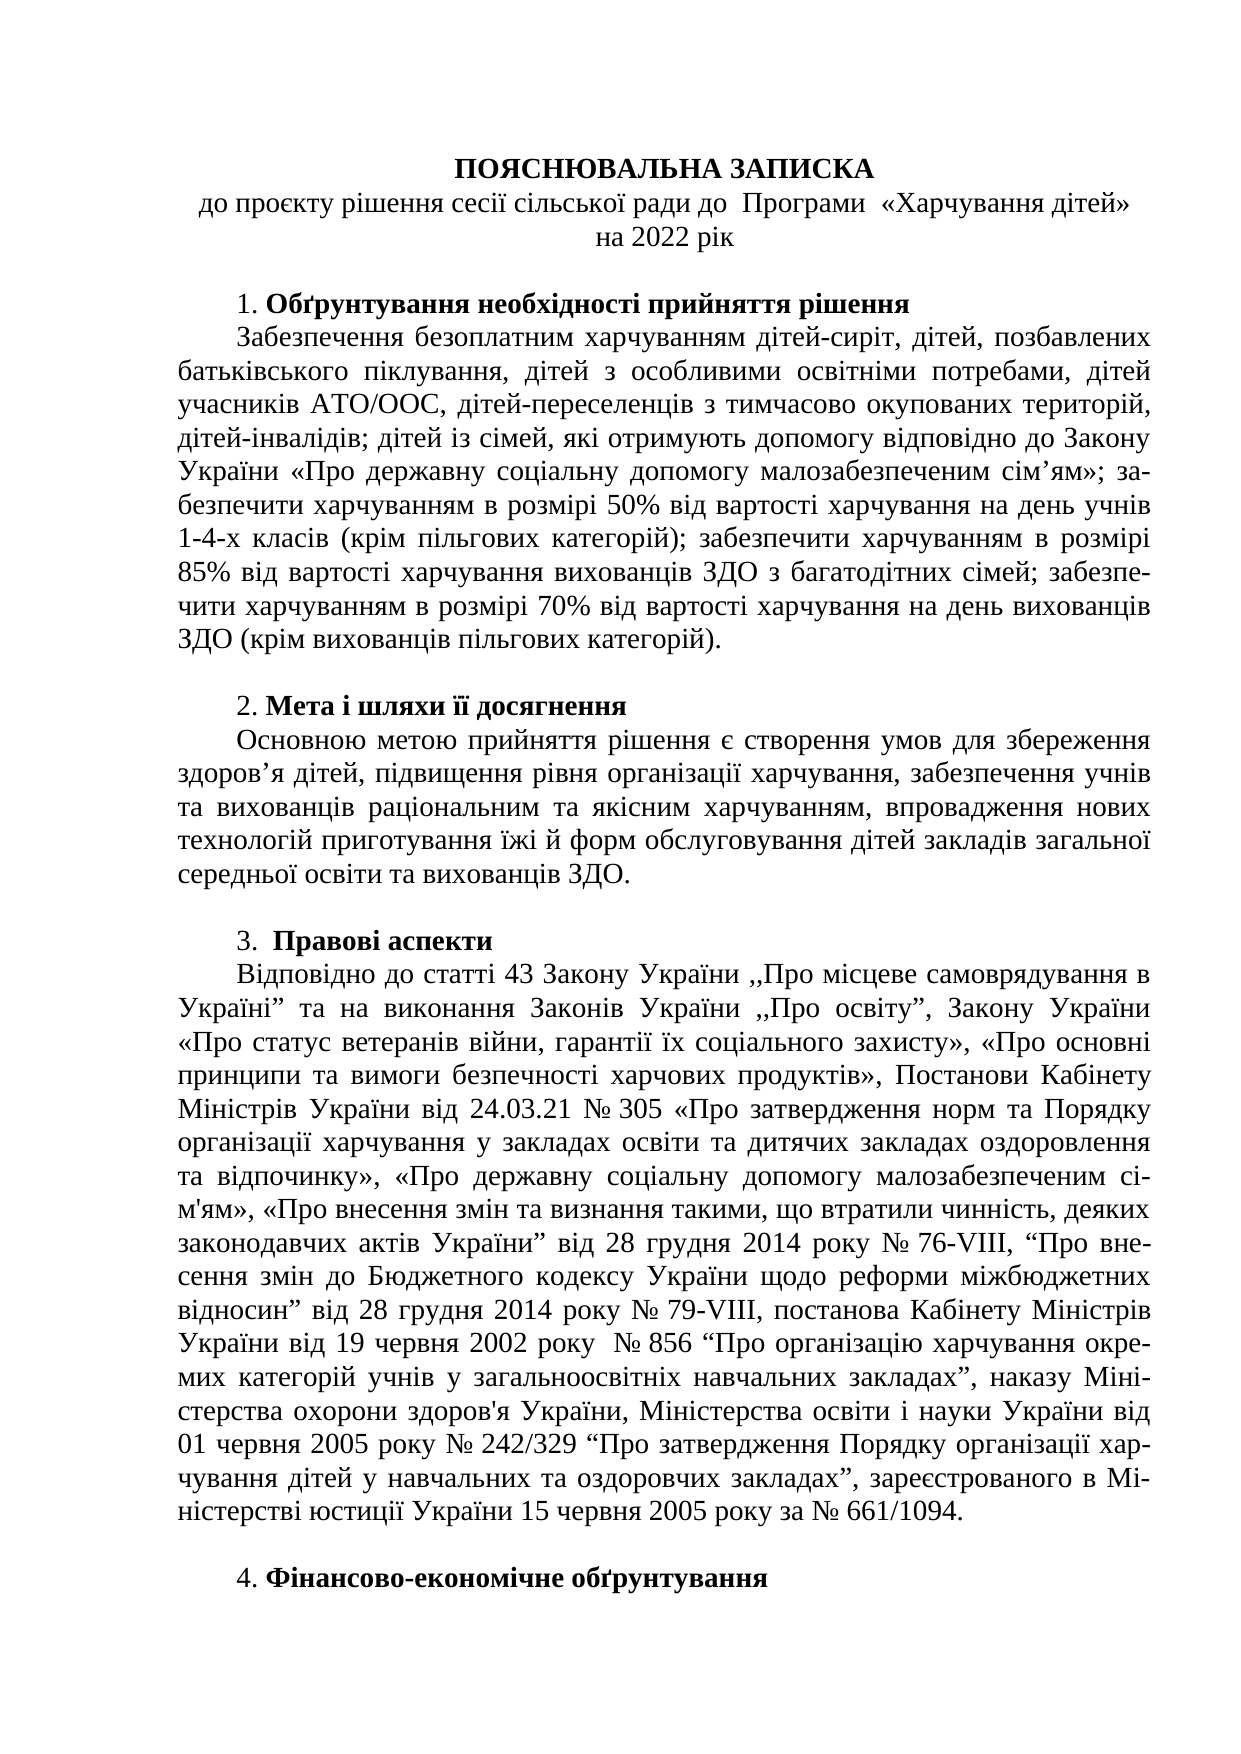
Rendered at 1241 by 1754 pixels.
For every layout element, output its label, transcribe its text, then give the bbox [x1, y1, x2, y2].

text Основною метою прийняття рішення є створення умов для збереження здоров’я дітей, підвищення рівня організації харчування, забезпечення учнів та вихованців раціональним та якісним харчуванням, впровадження нових технологій приготування їжі й форм обслуговування дітей закладів загальної середньої освіти та вихованців ЗДО. [177, 722, 1152, 889]
text на 2022 рік [177, 219, 1152, 252]
text 4. Фінансово-економічне обґрунтування [177, 1560, 1152, 1594]
text до проєкту рішення сесії сільської ради до Програми «Харчування дітей» [177, 185, 1152, 219]
text 1. Обґрунтування необхідності прийняття рішення [177, 286, 1152, 319]
text 2. Мета і шляхи її досягнення [177, 688, 1152, 722]
text ПОЯСНЮВАЛЬНА ЗАПИСКА [177, 152, 1152, 185]
text Відповідно до статті 43 Закону України ,,Про місцеве самоврядування в Україні” та на виконання Законів України ,,Про освіту”, Закону України «Про статус ветеранів війни, гарантії їх соціального захисту», «Про основні принципи та вимоги безпечності харчових продуктів», Постанови Кабінету Міністрів України від 24.03.21 № 305 «Про затвердження норм та Порядку організації харчування у закладах освіти та дитячих закладах оздоровлення та відпочинку», «Про державну соціальну допомогу малозабезпеченим сі-м'ям», «Про внесення змін та визнання такими, що втратили чинність, деяких законодавчих актів України” від 28 грудня 2014 року № 76-VIII, “Про вне-сення змін до Бюджетного кодексу України щодо реформи міжбюджетних відносин” від 28 грудня 2014 року № 79-VIII, постанова Кабінету Міністрів України від 19 червня 2002 року № 856 “Про організацію харчування окре-мих категорій учнів у загальноосвітніх навчальних закладах”, наказу Міні-стерства охорони здоров'я України, Міністерства освіти і науки України від 01 червня 2005 року № 242/329 “Про затвердження Порядку організації хар-чування дітей у навчальних та оздоровчих закладах”, зареєстрованого в Мі-ністерстві юстиції України 15 червня 2005 року за № 661/1094. [177, 957, 1152, 1527]
text Забезпечення безоплатним харчуванням дітей-сиріт, дітей, позбавлених батьківського піклування, дітей з особливими освітніми потребами, дітей учасників АТО/ООС, дітей-переселенців з тимчасово окупованих територій, дітей-інвалідів; дітей із сімей, які отримують допомогу відповідно до Закону України «Про державну соціальну допомогу малозабезпеченим сім’ям»; за-безпечити харчуванням в розмірі 50% від вартості харчування на день учнів 1-4-х класів (крім пільгових категорій); забезпечити харчуванням в розмірі 85% від вартості харчування вихованців ЗДО з багатодітних сімей; забезпе-чити харчуванням в розмірі 70% від вартості харчування на день вихованців ЗДО (крім вихованців пільгових категорій). [177, 319, 1152, 655]
text 3. Правові аспекти [177, 923, 1152, 957]
